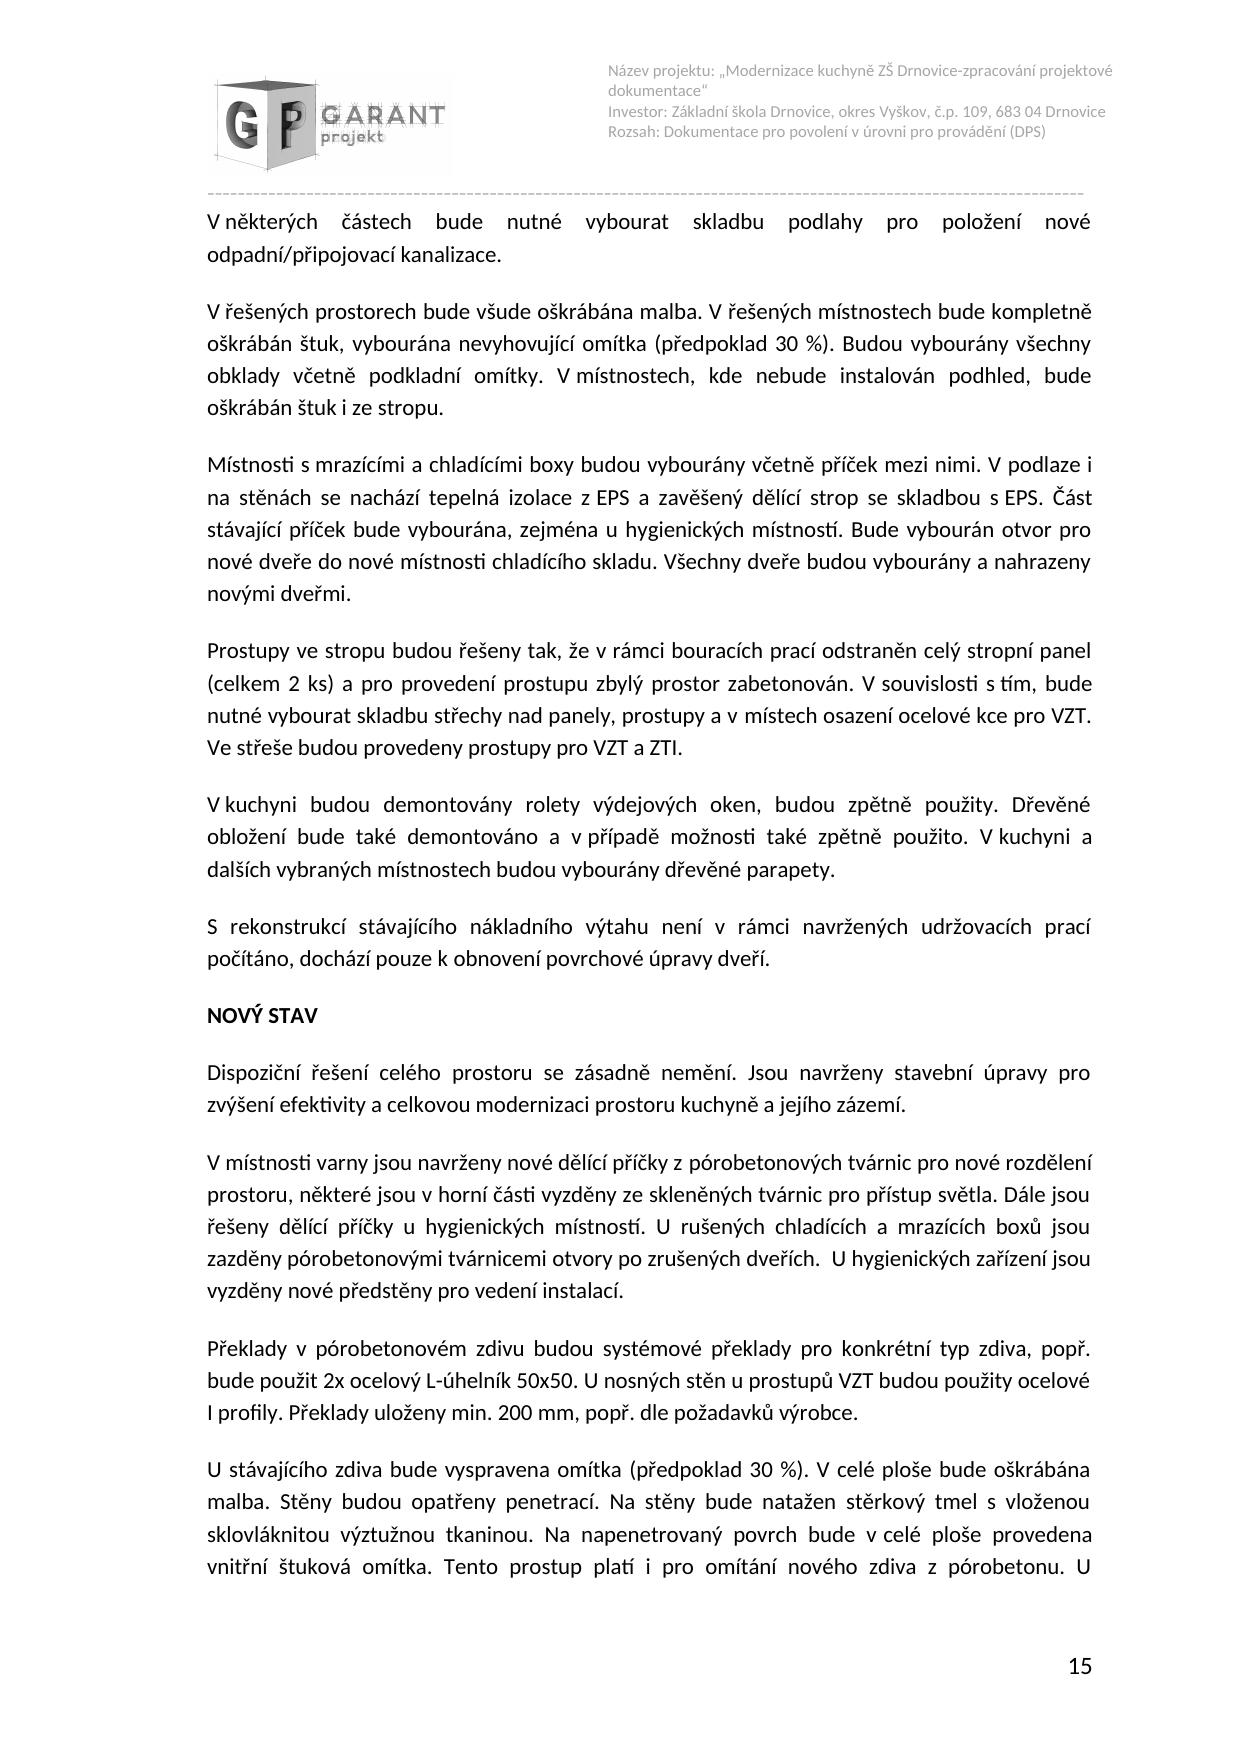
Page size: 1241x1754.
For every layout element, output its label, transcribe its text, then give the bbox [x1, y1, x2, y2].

text Dispoziční řešení celého prostoru se zásadně nemění. Jsou navrženy stavební úpravy pro zvýšení efektivity a celkovou modernizaci prostoru kuchyně a jejího zázemí. [207, 1058, 1092, 1119]
text Prostupy ve stropu budou řešeny tak, že v rámci bouracích prací odstraněn celý stropní panel (celkem 2 ks) a pro provedení prostupu zbylý prostor zabetonován. V souvislosti s tím, bude nutné vybourat skladbu střechy nad panely, prostupy a v místech osazení ocelové kce pro VZT. Ve střeše budou provedeny prostupy pro VZT a ZTI. [207, 637, 1092, 761]
text Místnosti s mrazícími a chladícími boxy budou vybourány včetně příček mezi nimi. V podlaze i na stěnách se nachází tepelná izolace z EPS a zavěšený dělící strop se skladbou s EPS. Část stávající příček bude vybourána, zejména u hygienických místností. Bude vybourán otvor pro nové dveře do nové místnosti chladícího skladu. Všechny dveře budou vybourány a nahrazeny novými dveřmi. [207, 451, 1092, 607]
text V místnosti varny jsou navrženy nové dělící příčky z pórobetonových tvárnic pro nové rozdělení prostoru, některé jsou v horní části vyzděny ze skleněných tvárnic pro přístup světla. Dále jsou řešeny dělící příčky u hygienických místností. U rušených chladících a mrazících boxů jsou zazděny pórobetonovými tvárnicemi otvory po zrušených dveřích. U hygienických zařízení jsou vyzděny nové předstěny pro vedení instalací. [207, 1148, 1092, 1304]
picture [206, 73, 454, 177]
text S rekonstrukcí stávajícího nákladního výtahu není v rámci navržených udržovacích prací počítáno, dochází pouze k obnovení povrchové úpravy dveří. [207, 912, 1092, 972]
text NOVÝ STAV [207, 1001, 1092, 1029]
text Překlady v pórobetonovém zdivu budou systémové překlady pro konkrétní typ zdiva, popř. bude použit 2x ocelový L-úhelník 50x50. U nosných stěn u prostupů VZT budou použity ocelové I profily. Překlady uloženy min. 200 mm, popř. dle požadavků výrobce. [207, 1334, 1092, 1426]
text V řešených prostorech bude všude oškrábána malba. V řešených místnostech bude kompletně oškrábán štuk, vybourána nevyhovující omítka (předpoklad 30 %). Budou vybourány všechny obklady včetně podkladní omítky. V místnostech, kde nebude instalován podhled, bude oškrábán štuk i ze stropu. [207, 297, 1092, 421]
text V kuchyni budou demontovány rolety výdejových oken, budou zpětně použity. Dřevěné obložení bude také demontováno a v případě možnosti také zpětně použito. V kuchyni a dalších vybraných místnostech budou vybourány dřevěné parapety. [207, 790, 1092, 883]
text V některých částech bude nutné vybourat skladbu podlahy pro položení nové odpadní/připojovací kanalizace. [207, 207, 1092, 268]
